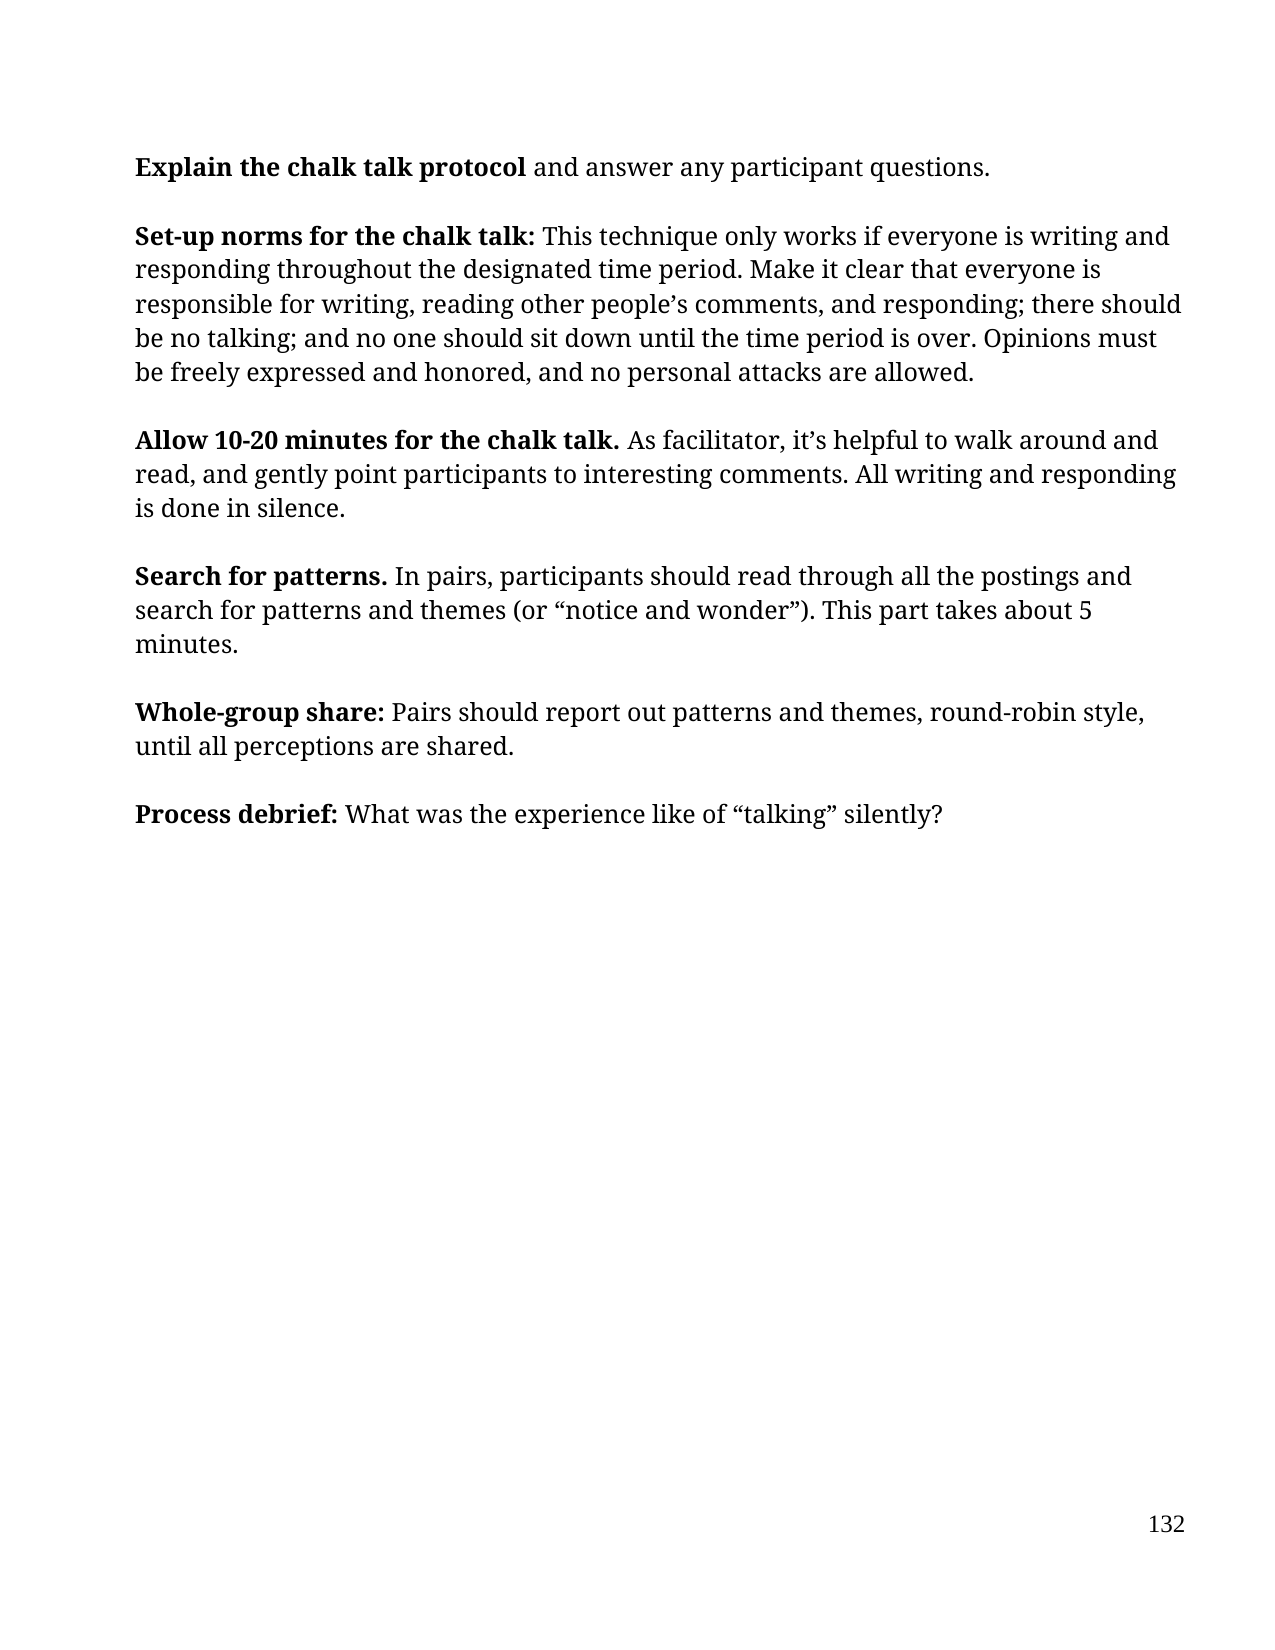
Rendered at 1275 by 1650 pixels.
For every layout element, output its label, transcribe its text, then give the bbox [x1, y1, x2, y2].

text Set-up norms for the chalk talk: This technique only works if everyone is writing and responding throughout the designated time period. Make it clear that everyone is responsible for writing, reading other people’s comments, and responding; there should be no talking; and no one should sit down until the time period is over. Opinions must be freely expressed and honored, and no personal attacks are allowed. [135, 218, 1185, 388]
text Explain the chalk talk protocol and answer any participant questions. [135, 150, 1185, 184]
text Whole-group share: Pairs should report out patterns and themes, round-robin style, until all perceptions are shared. [135, 695, 1185, 763]
text Allow 10-20 minutes for the chalk talk. As facilitator, it’s helpful to walk around and read, and gently point participants to interesting comments. All writing and responding is done in silence. [135, 422, 1185, 525]
text Process debrief: What was the experience like of “talking” silently? [135, 797, 1185, 831]
text Search for patterns. In pairs, participants should read through all the postings and search for patterns and themes (or “notice and wonder”). This part takes about 5 minutes. [135, 559, 1185, 661]
